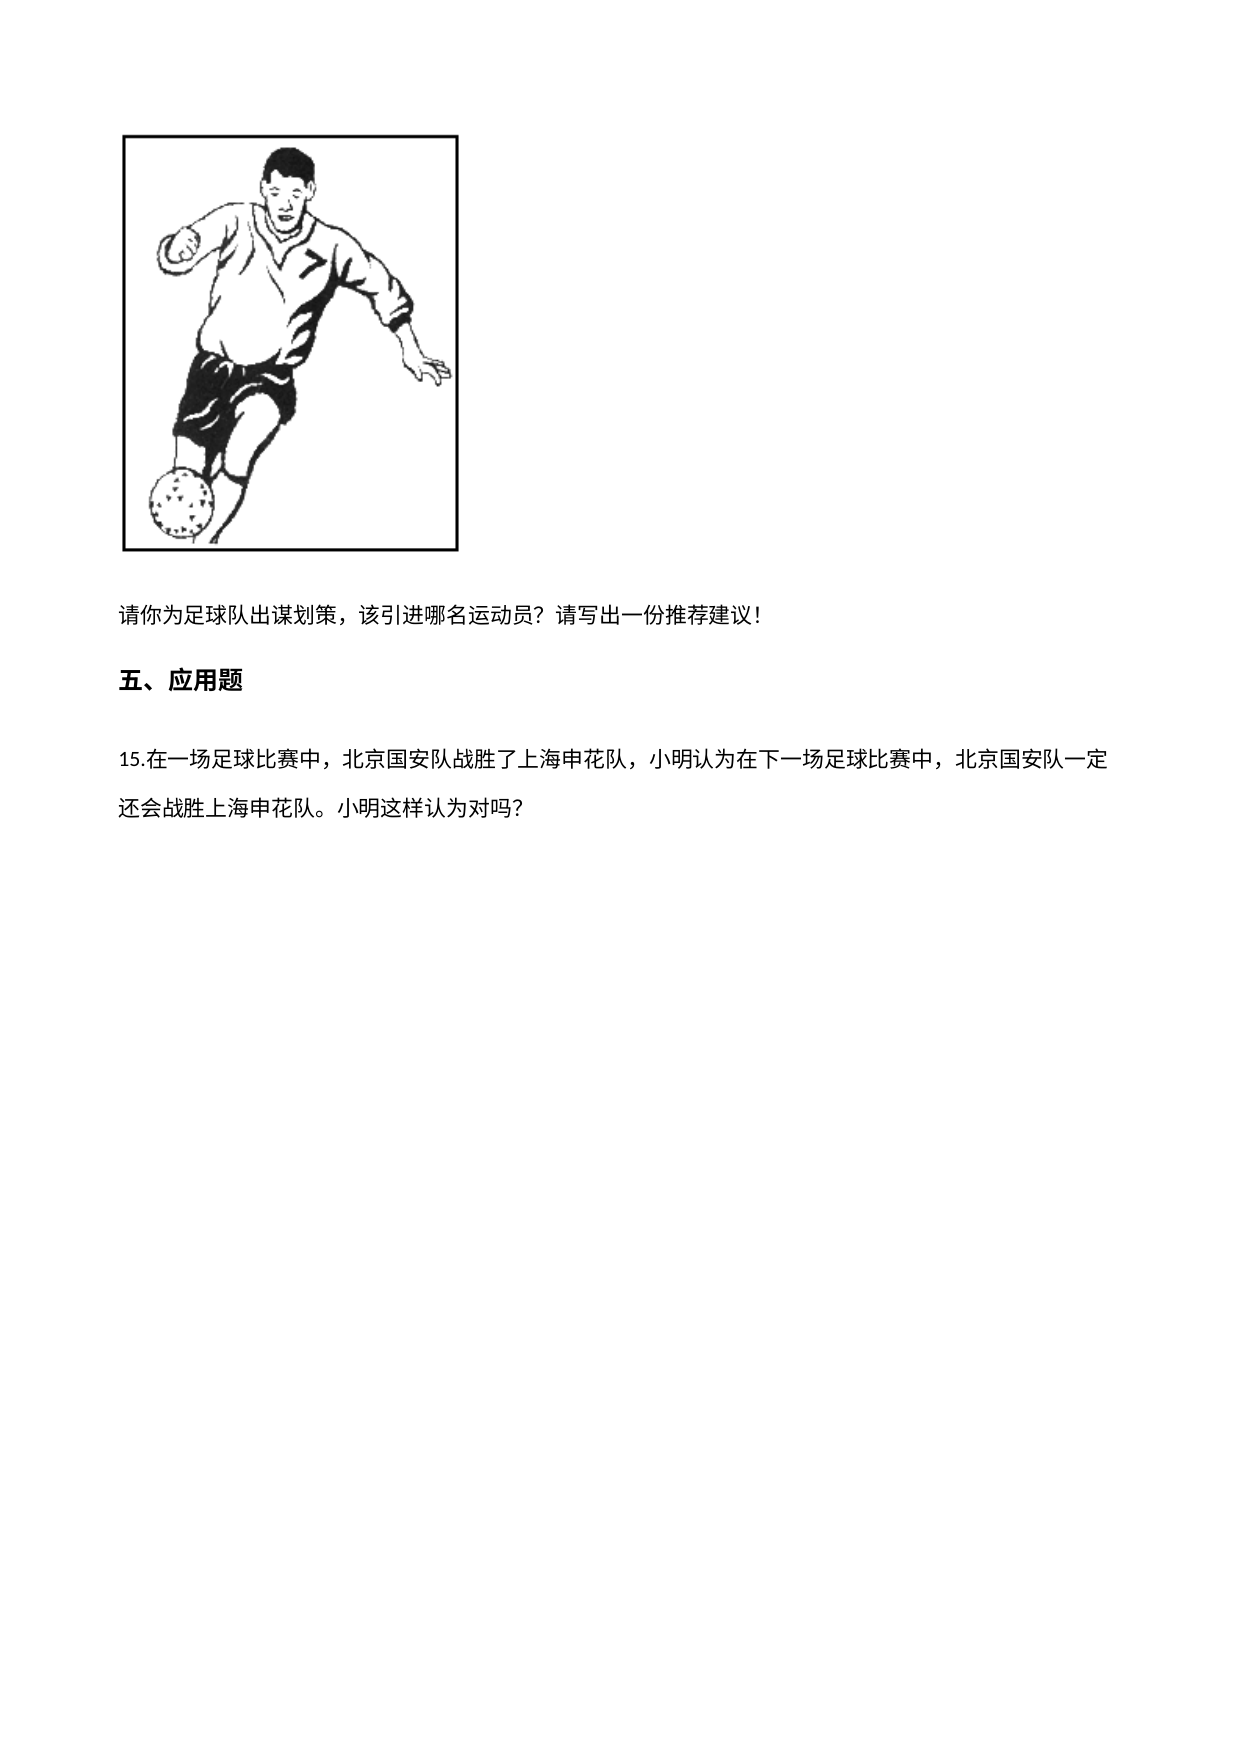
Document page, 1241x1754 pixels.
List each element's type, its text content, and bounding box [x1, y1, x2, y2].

picture [118, 129, 462, 558]
text 请你为足球队出谋划策，该引进哪名运动员？请写出一份推荐建议！ [118, 598, 1122, 630]
text 15.在一场足球比赛中，北京国安队战胜了上海申花队，小明认为在下一场足球比赛中，北京国安队一定还会战胜上海申花队。小明这样认为对吗？ [118, 742, 1122, 823]
text 五、应用题 [118, 646, 1122, 711]
